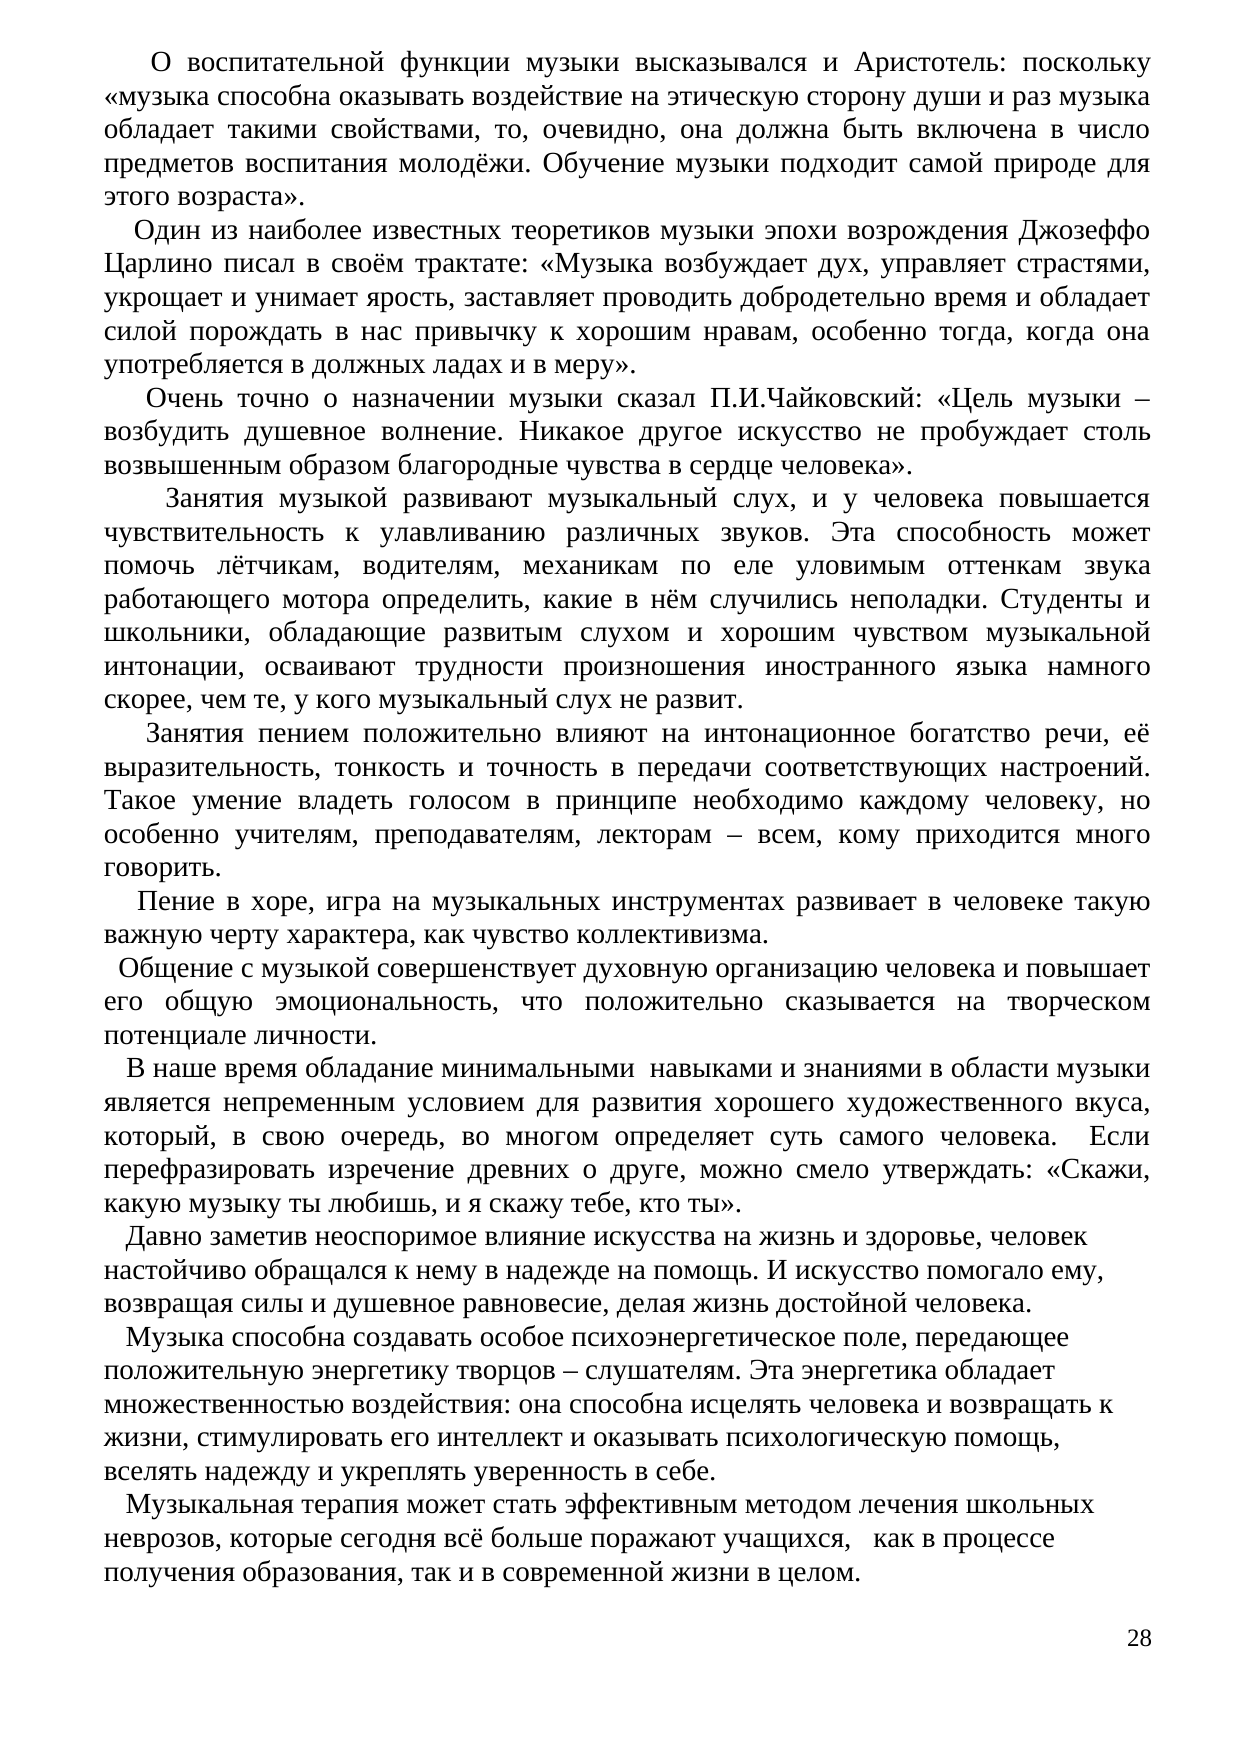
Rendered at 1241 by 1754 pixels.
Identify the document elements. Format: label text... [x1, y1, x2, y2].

text Занятия музыкой развивают музыкальный слух, и у человека повышается чувствительность к улавливанию различных звуков. Эта способность может помочь лётчикам, водителям, механикам по еле уловимым оттенкам звука работающего мотора определить, какие в нём случились неполадки. Студенты и школьники, обладающие развитым слухом и хорошим чувством музыкальной интонации, осваивают трудности произношения иностранного языка намного скорее, чем те, у кого музыкальный слух не развит. [103, 480, 1152, 715]
text Занятия пением положительно влияют на интонационное богатство речи, её выразительность, тонкость и точность в передачи соответствующих настроений. Такое умение владеть голосом в принципе необходимо каждому человеку, но особенно учителям, преподавателям, лекторам – всем, кому приходится много говорить. [103, 715, 1152, 883]
text Общение с музыкой совершенствует духовную организацию человека и повышает его общую эмоциональность, что положительно сказывается на творческом потенциале личности. [103, 950, 1152, 1051]
text В наше время обладание минимальными навыками и знаниями в области музыки является непременным условием для развития хорошего художественного вкуса, который, в свою очередь, во многом определяет суть самого человека. Если перефразировать изречение древних о друге, можно смело утверждать: «Скажи, какую музыку ты любишь, и я скажу тебе, кто ты». [103, 1051, 1152, 1218]
text Музыка способна создавать особое психоэнергетическое поле, передающее положительную энергетику творцов – слушателям. Эта энергетика обладает множественностью воздействия: она способна исцелять человека и возвращать к жизни, стимулировать его интеллект и оказывать психологическую помощь, вселять надежду и укреплять уверенность в себе. [103, 1319, 1152, 1487]
text О воспитательной функции музыки высказывался и Аристотель: поскольку «музыка способна оказывать воздействие на этическую сторону души и раз музыка обладает такими свойствами, то, очевидно, она должна быть включена в число предметов воспитания молодёжи. Обучение музыки подходит самой природе для этого возраста». [103, 44, 1152, 212]
text Один из наиболее известных теоретиков музыки эпохи возрождения Джозеффо Царлино писал в своём трактате: «Музыка возбуждает дух, управляет страстями, укрощает и унимает ярость, заставляет проводить добродетельно время и обладает силой порождать в нас привычку к хорошим нравам, особенно тогда, когда она употребляется в должных ладах и в меру». [103, 212, 1152, 380]
text Давно заметив неоспоримое влияние искусства на жизнь и здоровье, человек настойчиво обращался к нему в надежде на помощь. И искусство помогало ему, возвращая силы и душевное равновесие, делая жизнь достойной человека. [103, 1218, 1152, 1319]
text Очень точно о назначении музыки сказал П.И.Чайковский: «Цель музыки – возбудить душевное волнение. Никакое другое искусство не пробуждает столь возвышенным образом благородные чувства в сердце человека». [103, 380, 1152, 480]
text Музыкальная терапия может стать эффективным методом лечения школьных неврозов, которые сегодня всё больше поражают учащихся, как в процессе получения образования, так и в современной жизни в целом. [103, 1487, 1152, 1587]
text Пение в хоре, игра на музыкальных инструментах развивает в человеке такую важную черту характера, как чувство коллективизма. [103, 883, 1152, 950]
